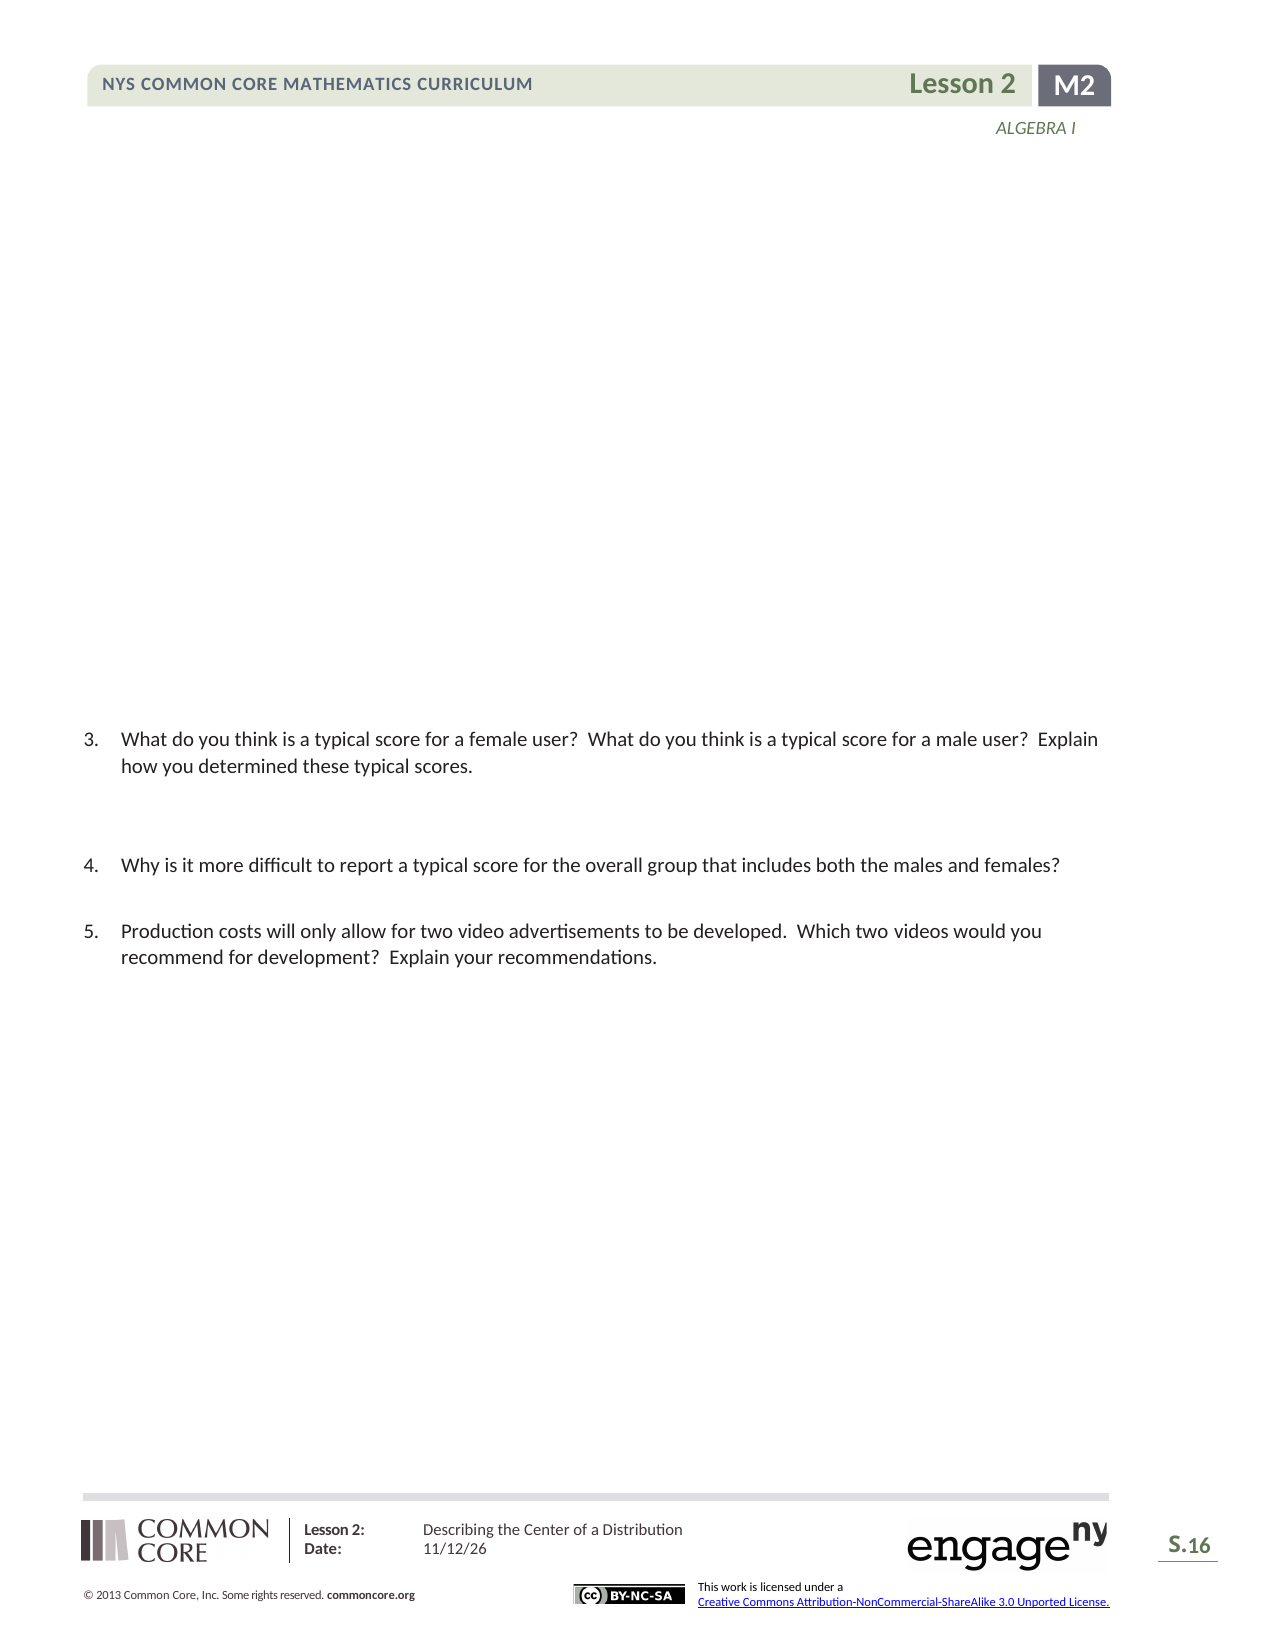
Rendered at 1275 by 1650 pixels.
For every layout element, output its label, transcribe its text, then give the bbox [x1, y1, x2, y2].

picture [572, 1584, 685, 1604]
list Production costs will only allow for two video advertisements to be developed. Which two videos would you recommend for development? Explain your recommendations. [83, 918, 1108, 970]
picture [906, 1518, 1107, 1573]
picture [81, 1517, 269, 1562]
list What do you think is a typical score for a female user? What do you think is a typical score for a male user? Explain how you determined these typical scores. [83, 727, 1108, 779]
list Why is it more difficult to report a typical score for the overall group that includes both the males and females? [83, 852, 1108, 877]
